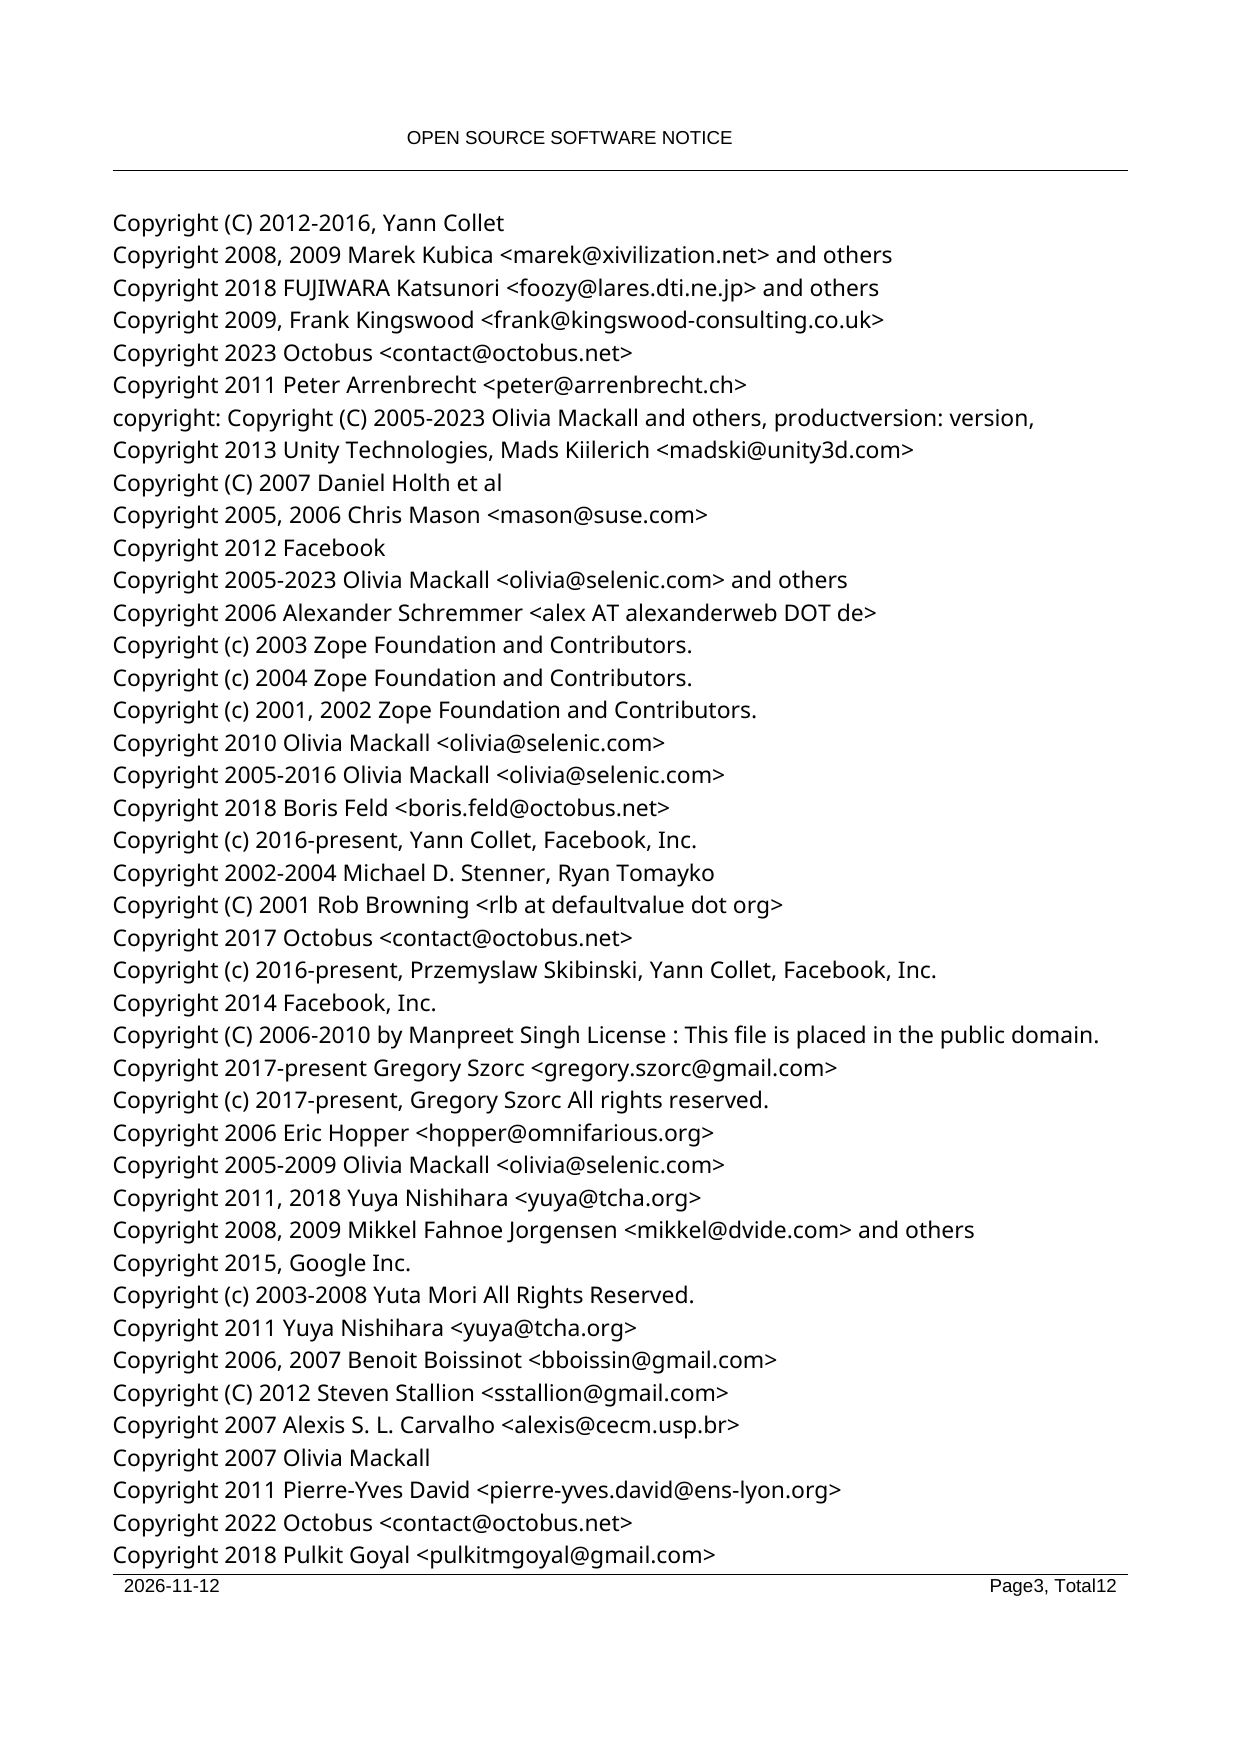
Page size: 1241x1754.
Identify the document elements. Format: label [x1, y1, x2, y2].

text [112, 206, 1128, 1571]
